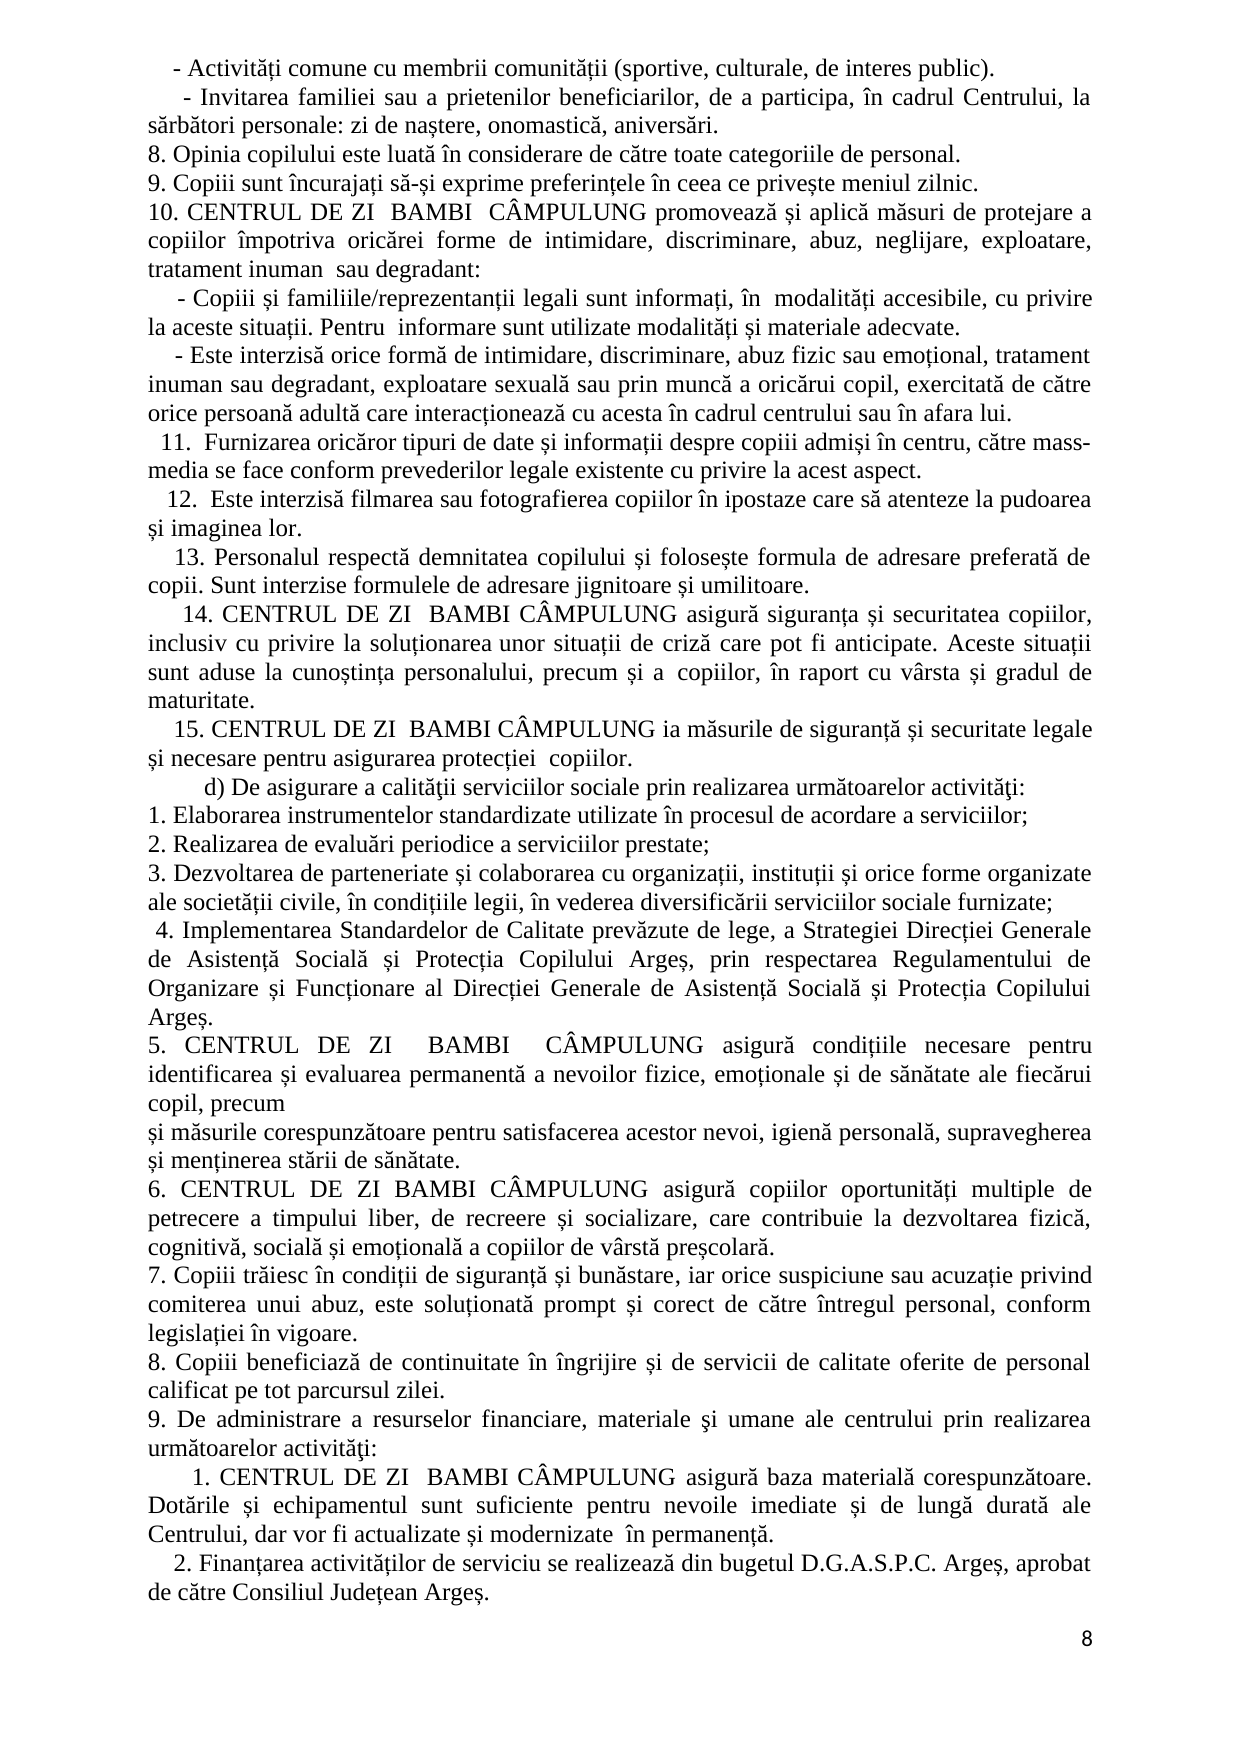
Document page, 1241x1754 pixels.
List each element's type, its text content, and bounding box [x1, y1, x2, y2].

text 1. CENTRUL DE ZI BAMBI CÂMPULUNG asigură baza materială corespunzătoare. Dotările și echipamentul sunt suficiente pentru nevoile imediate și de lungă durată ale Centrului, dar vor fi actualizate și modernizate în permanență. [148, 1462, 1092, 1548]
text 13. Personalul respectă demnitatea copilului și folosește formula de adresare preferată de copii. Sunt interzise formulele de adresare jignitoare și umilitoare. [148, 542, 1092, 599]
text - Copiii și familiile/reprezentanții legali sunt informați, în modalități accesibile, cu privire la aceste situații. Pentru informare sunt utilizate modalități și materiale adecvate. [148, 283, 1092, 341]
text 9. De administrare a resurselor financiare, materiale şi umane ale centrului prin realizarea următoarelor activităţi: [148, 1404, 1092, 1462]
text - Este interzisă orice formă de intimidare, discriminare, abuz fizic sau emoțional, tratament inuman sau degradant, exploatare sexuală sau prin muncă a oricărui copil, exercitată de către orice persoană adultă care interacționează cu acesta în cadrul centrului sau în afara lui. [148, 341, 1092, 427]
text 3. Dezvoltarea de parteneriate și colaborarea cu organizații, instituții și orice forme organizate ale societății civile, în condițiile legii, în vederea diversificării serviciilor sociale furnizate; [148, 858, 1092, 916]
text 4. Implementarea Standardelor de Calitate prevăzute de lege, a Strategiei Direcției Generale de Asistență Socială și Protecția Copilului Argeș, prin respectarea Regulamentului de Organizare și Funcționare al Direcției Generale de Asistență Socială și Protecția Copilului Argeș. [148, 916, 1092, 1031]
text 6. CENTRUL DE ZI BAMBI CÂMPULUNG asigură copiilor oportunități multiple de petrecere a timpului liber, de recreere și socializare, care contribuie la dezvoltarea fizică, cognitivă, socială și emoțională a copiilor de vârstă preșcolară. [148, 1174, 1092, 1261]
text - Activități comune cu membrii comunității (sportive, culturale, de interes public). [148, 53, 1092, 82]
text și măsurile corespunzătoare pentru satisfacerea acestor nevoi, igienă personală, supravegherea și menținerea stării de sănătate. [148, 1117, 1092, 1174]
text 2. Finanțarea activităților de serviciu se realizează din bugetul D.G.A.S.P.C. Argeș, aprobat de către Consiliul Județean Argeș. [148, 1548, 1092, 1606]
text 11. Furnizarea oricăror tipuri de date și informații despre copiii admiși în centru, către mass-media se face conform prevederilor legale existente cu privire la acest aspect. [148, 427, 1092, 484]
text 9. Copiii sunt încurajați să-și exprime preferințele în ceea ce privește meniul zilnic. [148, 168, 1092, 197]
text 14. CENTRUL DE ZI BAMBI CÂMPULUNG asigură siguranța și securitatea copiilor, inclusiv cu privire la soluționarea unor situații de criză care pot fi anticipate. Aceste situații sunt aduse la cunoștința personalului, precum și a copiilor, în raport cu vârsta și gradul de maturitate. [148, 599, 1092, 714]
text - Invitarea familiei sau a prietenilor beneficiarilor, de a participa, în cadrul Centrului, la sărbători personale: zi de naștere, onomastică, aniversări. [148, 82, 1092, 139]
text 10. CENTRUL DE ZI BAMBI CÂMPULUNG promovează și aplică măsuri de protejare a copiilor împotriva oricărei forme de intimidare, discriminare, abuz, neglijare, exploatare, tratament inuman sau degradant: [148, 197, 1092, 283]
text 15. CENTRUL DE ZI BAMBI CÂMPULUNG ia măsurile de siguranță și securitate legale și necesare pentru asigurarea protecției copiilor. [148, 714, 1092, 772]
text d) De asigurare a calităţii serviciilor sociale prin realizarea următoarelor activităţi: [148, 772, 1092, 801]
text 5. CENTRUL DE ZI BAMBI CÂMPULUNG asigură condițiile necesare pentru identificarea și evaluarea permanentă a nevoilor fizice, emoționale și de sănătate ale fiecărui copil, precum [148, 1031, 1092, 1117]
text 2. Realizarea de evaluări periodice a serviciilor prestate; [148, 829, 1092, 858]
text 1. Elaborarea instrumentelor standardizate utilizate în procesul de acordare a serviciilor; [148, 801, 1092, 829]
text 8. Copiii beneficiază de continuitate în îngrijire și de servicii de calitate oferite de personal calificat pe tot parcursul zilei. [148, 1347, 1092, 1404]
text 8. Opinia copilului este luată în considerare de către toate categoriile de personal. [148, 139, 1092, 168]
text 12. Este interzisă filmarea sau fotografierea copiilor în ipostaze care să atenteze la pudoarea și imaginea lor. [148, 484, 1092, 542]
text 7. Copiii trăiesc în condiții de siguranță și bunăstare, iar orice suspiciune sau acuzație privind comiterea unui abuz, este soluționată prompt și corect de către întregul personal, conform legislației în vigoare. [148, 1261, 1092, 1347]
